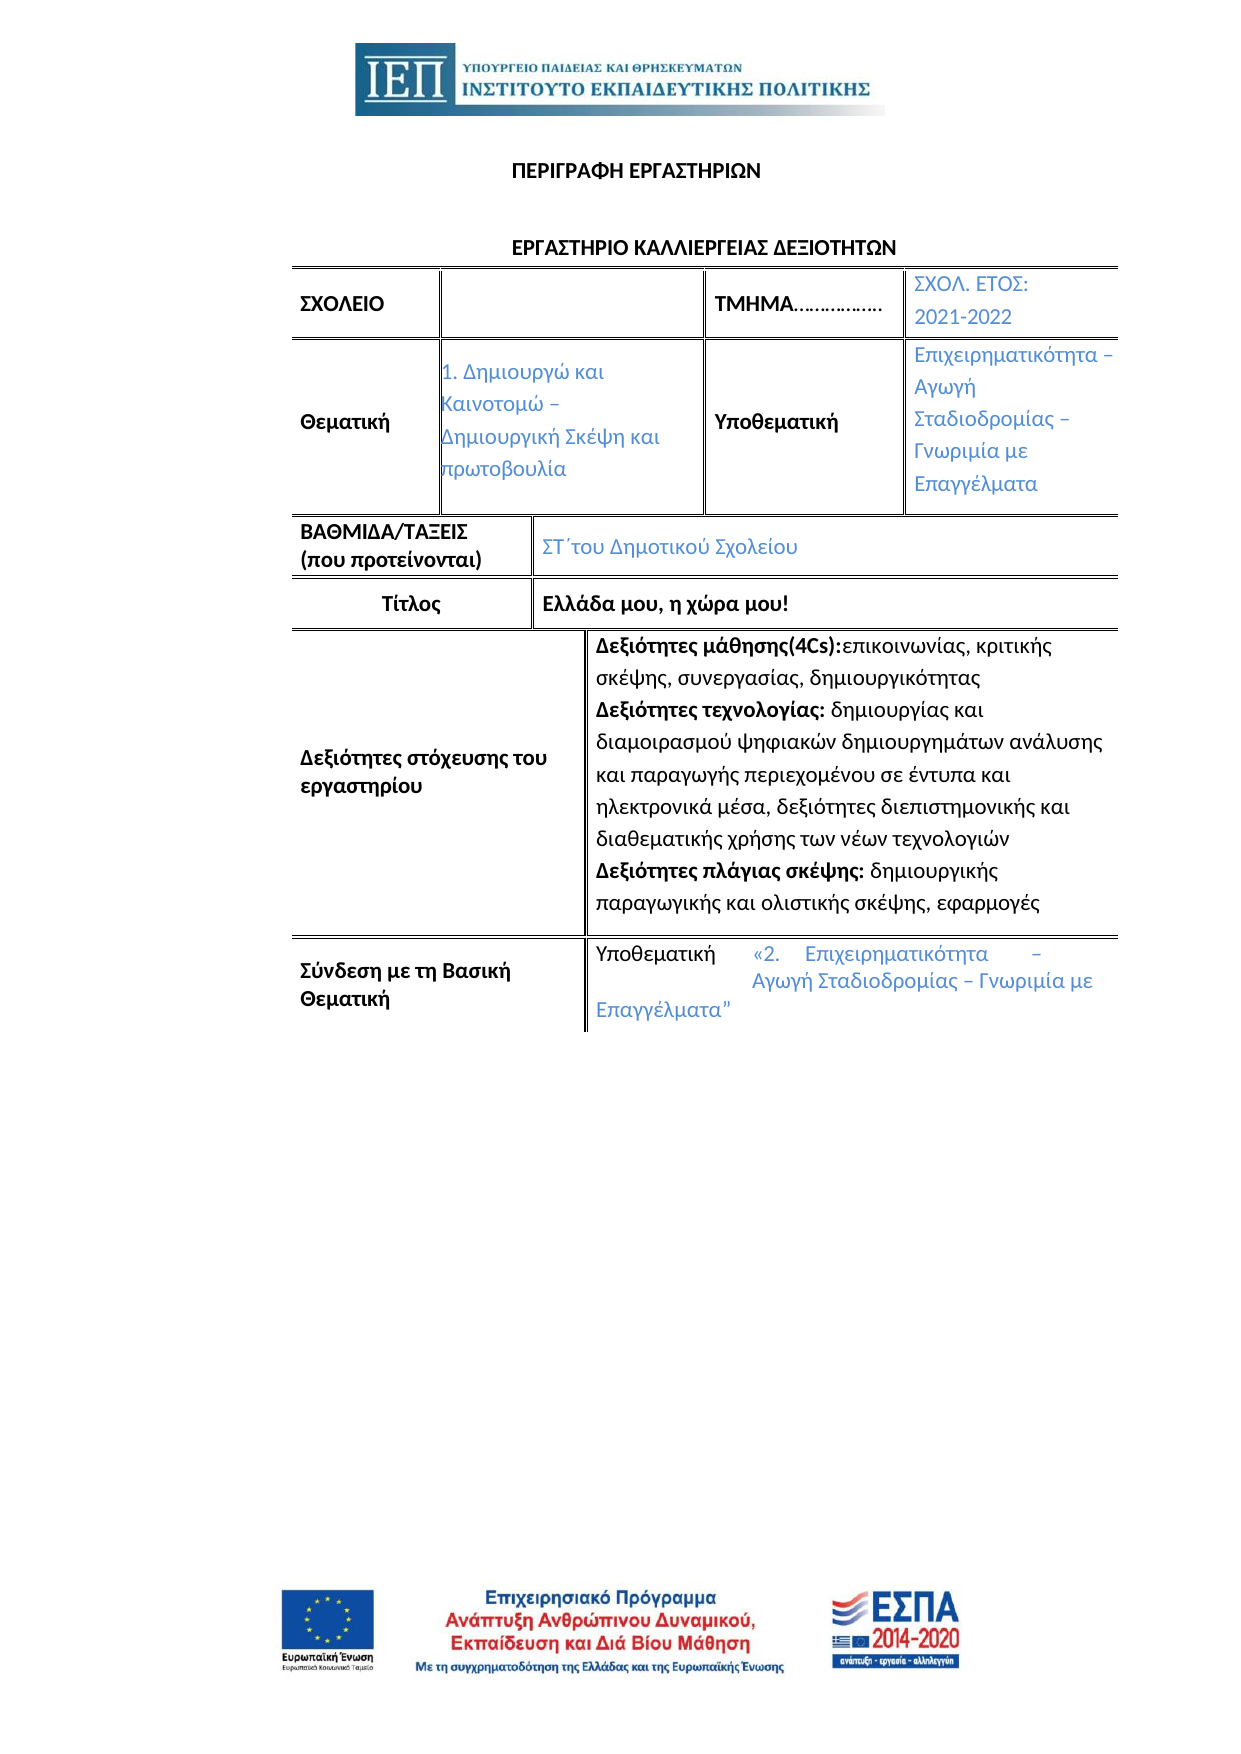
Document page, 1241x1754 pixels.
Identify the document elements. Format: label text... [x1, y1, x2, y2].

picture [260, 1582, 980, 1681]
table_cell Δεξιότητες μάθησης(4Cs):επικοινωνίας, κριτικής σκέψης, συνεργασίας, δημιουργικότητας Δεξιότητες τεχνολογίας: δημιουργίας και διαμοιρασμού ψηφιακών δημιουργημάτων ανάλυσης και παραγωγής περιεχομένου σε έντυπα και ηλεκτρονικά μέσα, δεξιότητες διεπιστημονικής και διαθεματικής χρήσης των νέων τεχνολογιών Δεξιότητες πλάγιας σκέψης: δημιουργικής παραγωγικής και ολιστικής σκέψης, εφαρμογές [588, 631, 1118, 935]
table_cell 1. Δημιουργώ και Καινοτομώ – Δημιουργική Σκέψη και πρωτοβουλία [442, 340, 703, 514]
table_cell ΒΑΘΜΙΔΑ/ΤΑΞΕΙΣ (που προτείνονται) [292, 517, 531, 575]
table_cell Τίτλος [292, 579, 531, 628]
table_cell Θεματική [292, 340, 439, 514]
table_cell ΣΤ΄του Δημοτικού Σχολείου [534, 517, 1118, 575]
table_cell Επιχειρηματικότητα – Αγωγή Σταδιοδρομίας – Γνωριμία με Επαγγέλματα [906, 340, 1118, 514]
table_header ΣΧΟΛΕΙΟ [292, 267, 441, 337]
table_cell Σύνδεση με τη Βασική Θεματική [292, 939, 584, 1032]
table_cell Yποθεματική «2. Επιχειρηματικότητα – Αγωγή Σταδιοδρομίας – Γνωριμία με Επαγγέλματα” [588, 939, 1118, 1032]
table_header ΣΧΟΛ. ΕΤΟΣ: 2021-2022 [904, 269, 1118, 337]
table_cell Ελλάδα μου, η χώρα μου! [534, 579, 1118, 628]
picture [355, 43, 885, 116]
table_header ΤΜΗΜΑ…………….. [705, 269, 904, 337]
text ΠΕΡΙΓΡΑΦΗ ΕΡΓΑΣΤΗΡΙΩΝ [512, 156, 1053, 184]
text ΕΡΓΑΣΤΗΡΙΟ ΚΑΛΛΙΕΡΓΕΙΑΣ ΔΕΞΙΟΤΗΤΩΝ [512, 233, 1053, 261]
table_cell Υποθεματική [706, 340, 903, 514]
table_header [441, 269, 704, 337]
table_cell Δεξιότητες στόχευσης του εργαστηρίου [292, 631, 584, 935]
